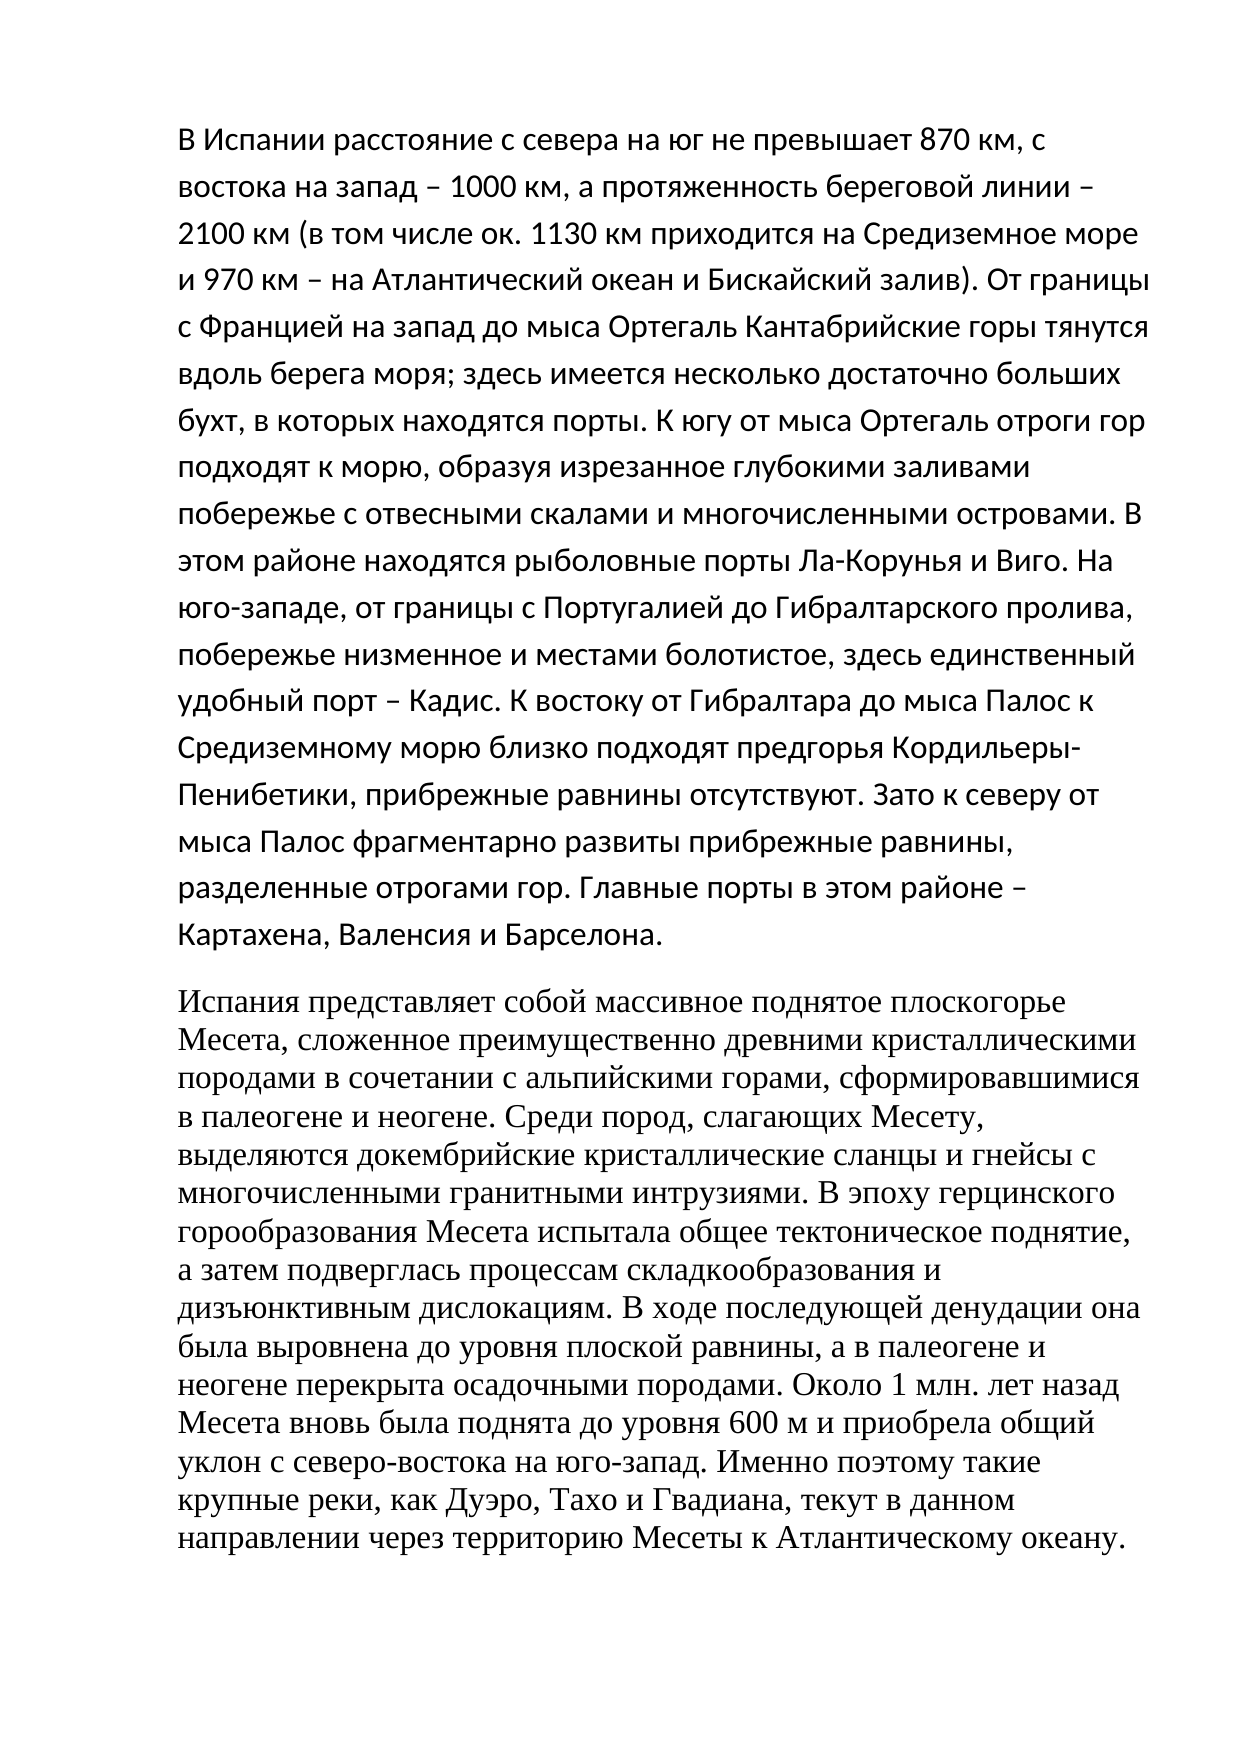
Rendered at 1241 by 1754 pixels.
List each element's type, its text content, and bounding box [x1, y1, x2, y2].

text В Испании расстояние с севера на юг не превышает , с востока на запад – , а протяженность береговой линии – (в том числе ок. приходится на Средиземное море и – на Атлантический океан и Бискайский залив). От границы с Францией на запад до мыса Ортегаль Кантабрийские горы тянутся вдоль берега моря; здесь имеется несколько достаточно больших бухт, в которых находятся порты. К югу от мыса Ортегаль отроги гор подходят к морю, образуя изрезанное глубокими заливами побережье с отвесными скалами и многочисленными островами. В этом районе находятся рыболовные порты Ла-Корунья и Виго. На юго-западе, от границы с Португалией до Гибралтарского пролива, побережье низменное и местами болотистое, здесь единственный удобный порт – Кадис. К востоку от Гибралтара до мыса Палос к Средиземному морю близко подходят предгорья Кордильеры-Пенибетики, прибрежные равнины отсутствуют. Зато к северу от мыса Палос фрагментарно развиты прибрежные равнины, разделенные отрогами гор. Главные порты в этом районе – Картахена, Валенсия и Барселона. [177, 118, 1152, 954]
text Испания представляет собой массивное поднятое плоскогорье Месета, сложенное преимущественно древними кристаллическими породами в сочетании с альпийскими горами, сформировавшимися в палеогене и неогене. Среди пород, слагающих Месету, выделяются докембрийские кристаллические сланцы и гнейсы с многочисленными гранитными интрузиями. В эпоху герцинского горообразования Месета испытала общее тектоническое поднятие, а затем подверглась процессам складкообразования и дизъюнктивным дислокациям. В ходе последующей денудации она была выровнена до уровня плоской равнины, а в палеогене и неогене перекрыта осадочными породами. Около 1 млн. лет назад Месета вновь была поднята до уровня и приобрела общий уклон с северо-востока на юго-запад. Именно поэтому такие крупные реки, как Дуэро, Тахо и Гвадиана, текут в данном направлении через территорию Месеты к Атлантическому океану. [177, 981, 1152, 1556]
